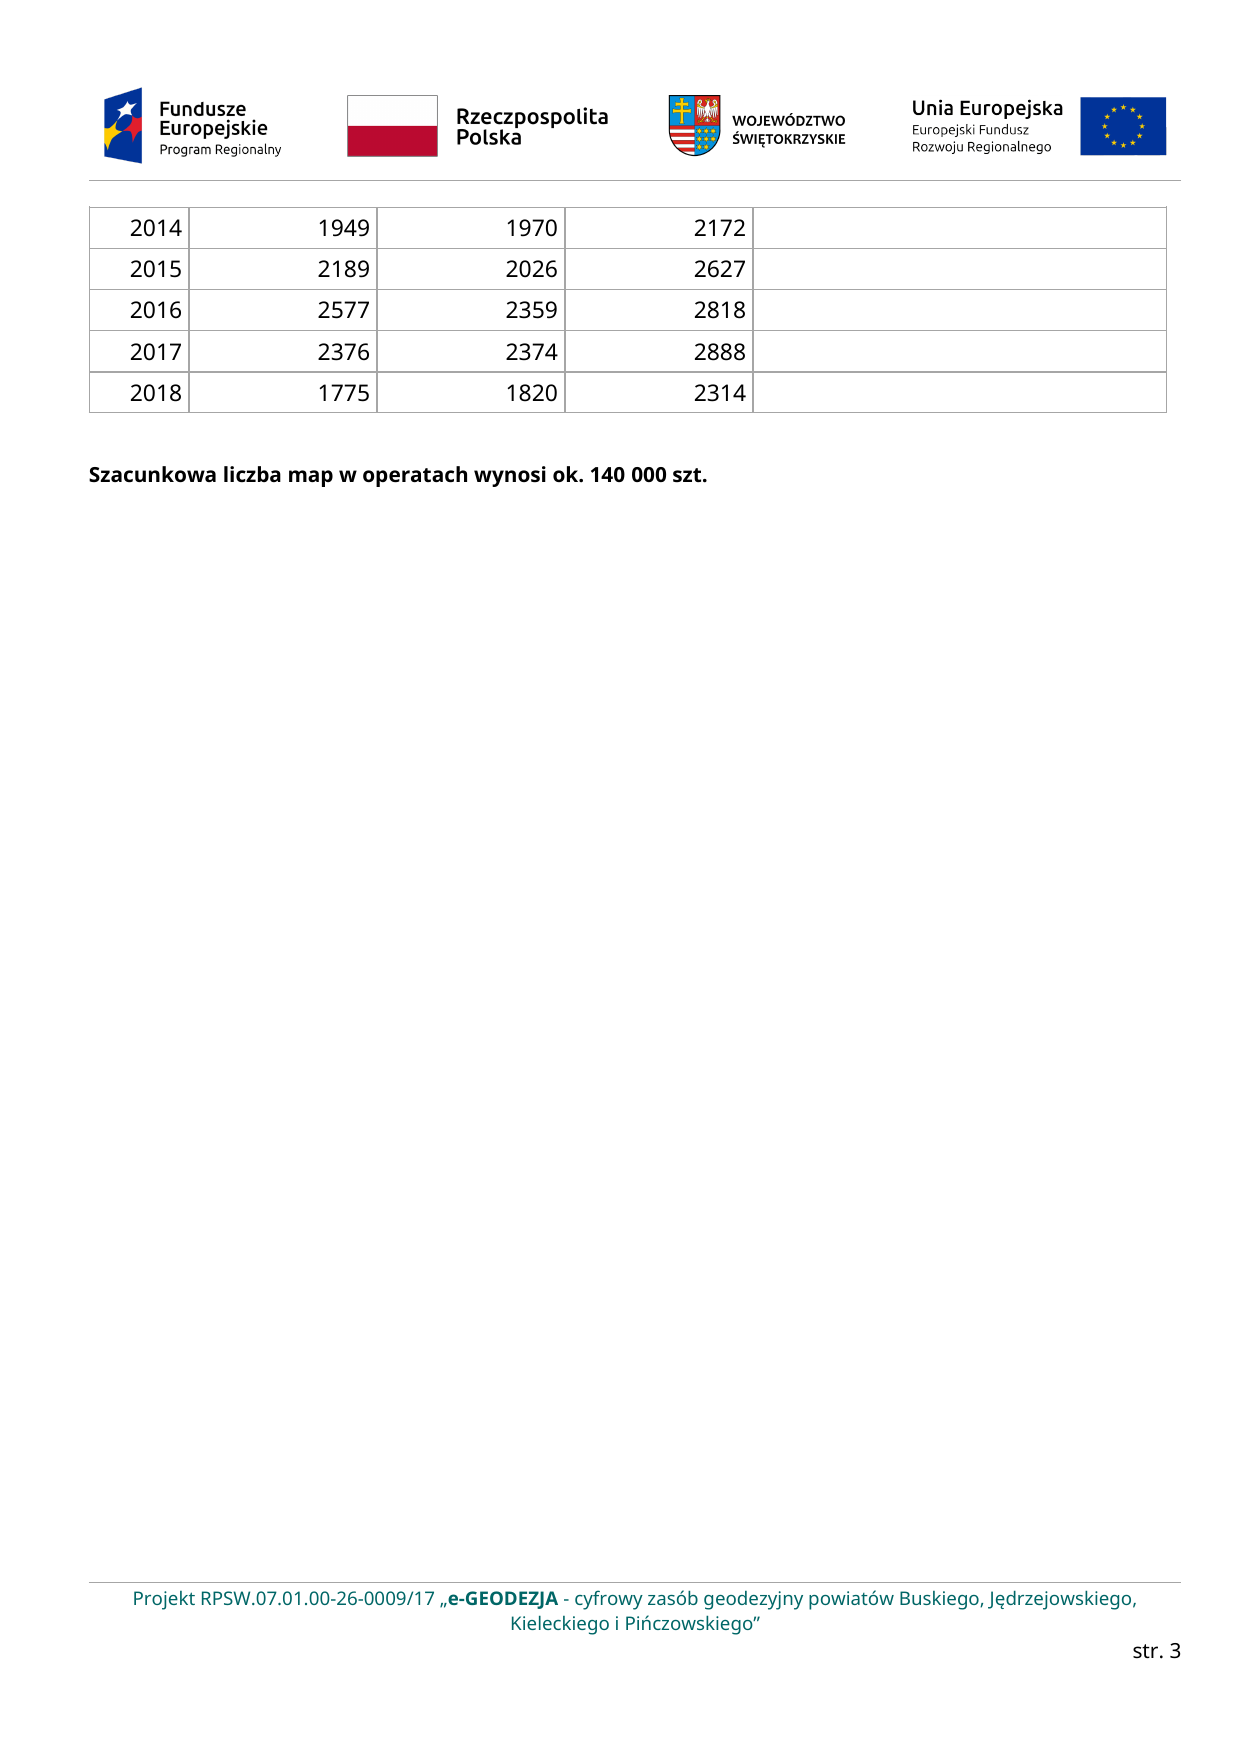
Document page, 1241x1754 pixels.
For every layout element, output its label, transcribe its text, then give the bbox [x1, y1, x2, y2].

table_cell 2627 [566, 249, 752, 289]
table_cell 1970 [378, 208, 564, 247]
table_cell 2577 [190, 290, 376, 330]
table_cell 2026 [378, 249, 564, 289]
table_cell [754, 290, 1166, 330]
table_cell [754, 373, 1166, 412]
table_cell [754, 208, 1166, 247]
table_cell 2376 [190, 331, 376, 371]
picture [88, 73, 1182, 179]
table_cell 2015 [90, 249, 188, 289]
text Szacunkowa liczba map w operatach wynosi ok. 140 000 szt. [89, 460, 1181, 488]
table_cell 2172 [566, 208, 752, 247]
table_cell 2016 [90, 290, 188, 330]
table_cell 1949 [190, 208, 376, 247]
table_cell 2818 [566, 290, 752, 330]
table_cell 2314 [566, 373, 752, 412]
table_cell 2374 [378, 331, 564, 371]
table_cell 2888 [566, 331, 752, 371]
table_cell 2189 [190, 249, 376, 289]
table_cell 1820 [378, 373, 564, 412]
table_cell 2359 [378, 290, 564, 330]
table_cell 1775 [190, 373, 376, 412]
table_cell 2017 [90, 331, 188, 371]
table_cell [754, 249, 1166, 289]
table_cell 2014 [90, 208, 188, 247]
table_cell 2018 [90, 373, 188, 412]
table_cell [754, 331, 1166, 371]
